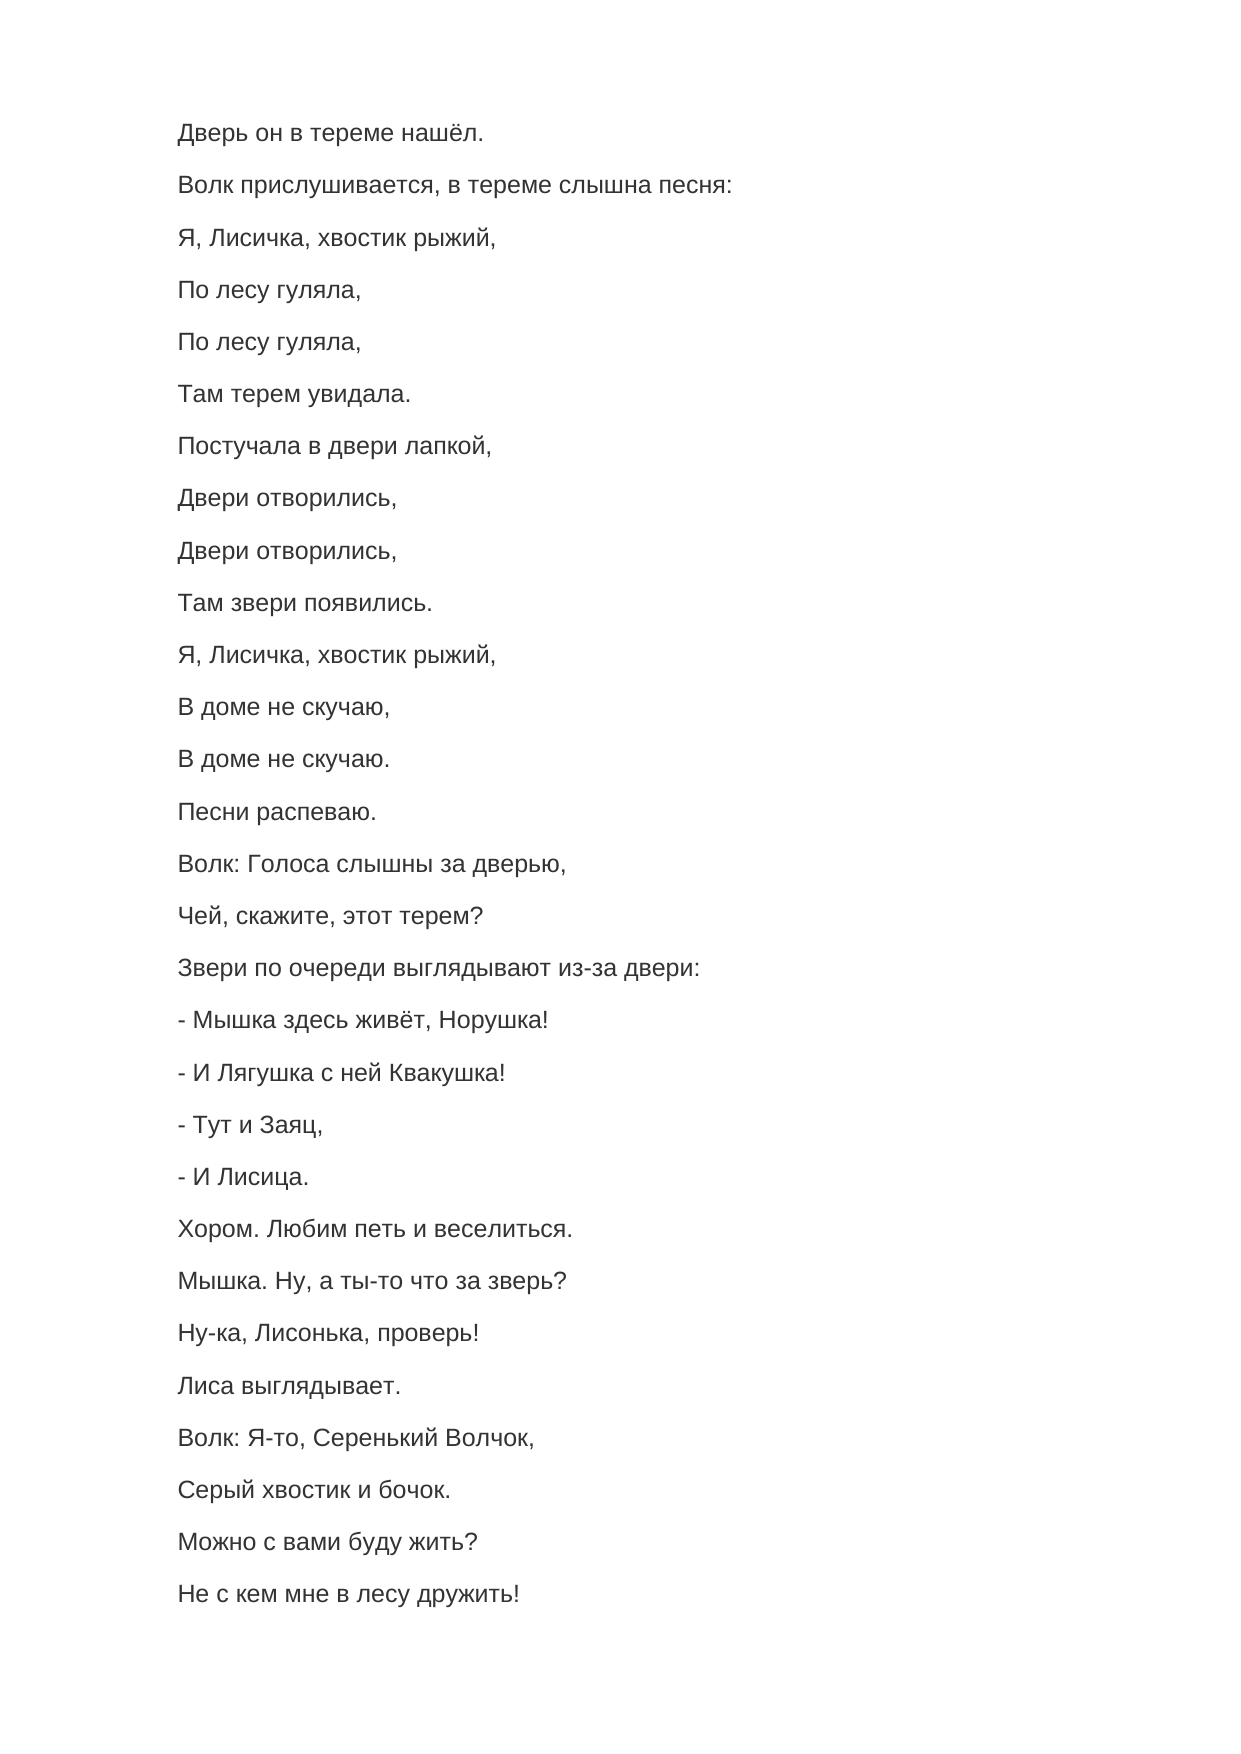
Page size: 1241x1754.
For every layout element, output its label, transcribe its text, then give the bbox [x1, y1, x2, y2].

text - И Лисица. [177, 1162, 1152, 1191]
text - Мышка здесь живёт, Норушка! [177, 1005, 1152, 1034]
text - Тут и Заяц, [177, 1110, 1152, 1138]
text Дверь он в тереме нашёл. [177, 118, 1152, 147]
text Волк: Голоса слышны за дверью, [177, 849, 1152, 877]
text Я, Лисичка, хвостик рыжий, [177, 222, 1152, 251]
text Я, Лисичка, хвостик рыжий, [177, 640, 1152, 669]
text Чей, скажите, этот терем? [177, 901, 1152, 930]
text Можно с вами буду жить? [177, 1527, 1152, 1556]
text Серый хвостик и бочок. [177, 1475, 1152, 1504]
text Мышка. Ну, а ты-то что за зверь? [177, 1266, 1152, 1295]
text Не с кем мне в лесу дружить! [177, 1579, 1152, 1608]
text Там терем увидала. [177, 379, 1152, 408]
text Постучала в двери лапкой, [177, 431, 1152, 460]
text Песни распеваю. [177, 797, 1152, 825]
text Волк: Я-то, Серенький Волчок, [177, 1423, 1152, 1452]
text - И Лягушка с ней Квакушка! [177, 1057, 1152, 1086]
text В доме не скучаю, [177, 692, 1152, 721]
text Лиса выглядывает. [177, 1371, 1152, 1399]
text Двери отворились, [177, 483, 1152, 512]
text В доме не скучаю. [177, 744, 1152, 773]
text Волк прислушивается, в тереме слышна песня: [177, 170, 1152, 199]
text Двери отворились, [177, 536, 1152, 564]
text Ну-ка, Лисонька, проверь! [177, 1318, 1152, 1347]
text Там звери появились. [177, 588, 1152, 617]
text Хором. Любим петь и веселиться. [177, 1214, 1152, 1243]
text По лесу гуляла, [177, 327, 1152, 356]
text Звери по очереди выглядывают из-за двери: [177, 953, 1152, 982]
text По лесу гуляла, [177, 275, 1152, 303]
